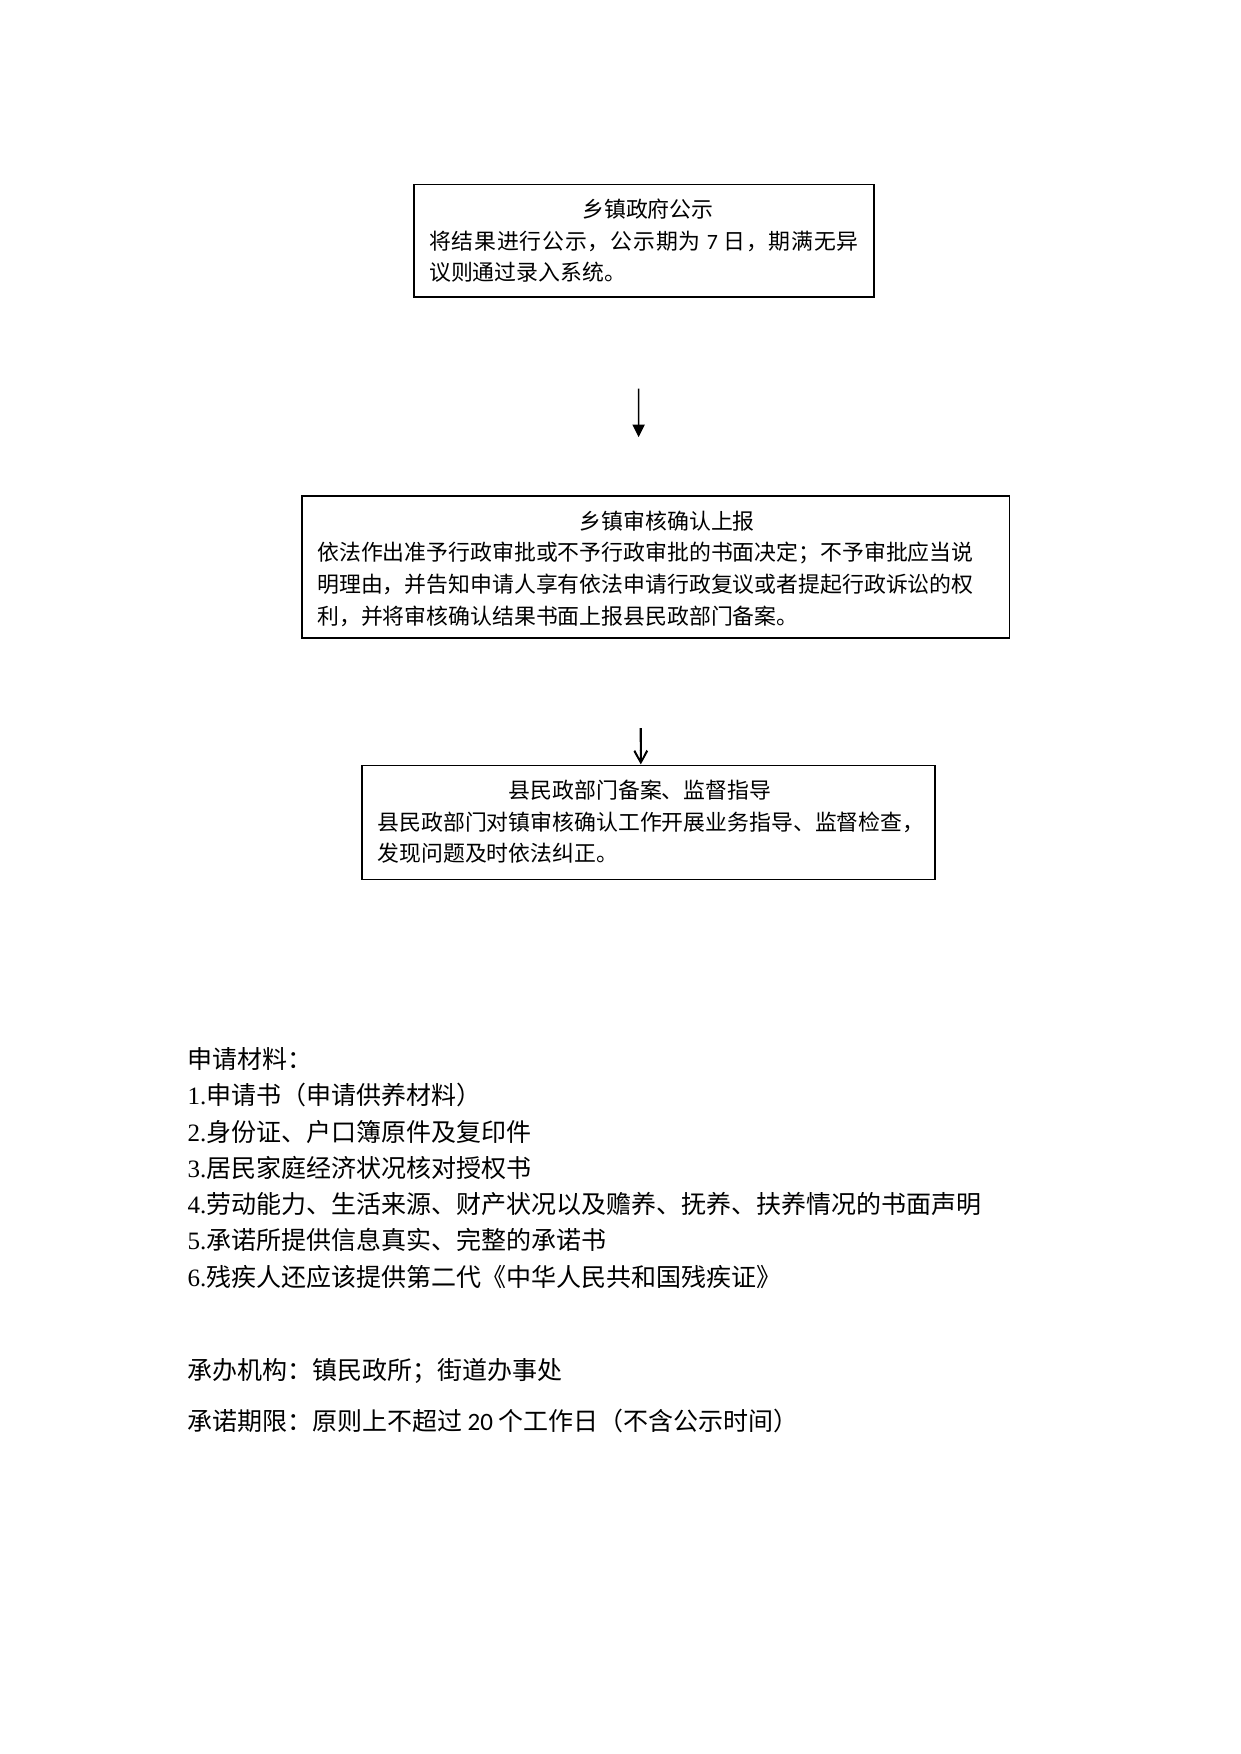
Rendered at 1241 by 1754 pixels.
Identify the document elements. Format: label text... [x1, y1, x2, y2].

text 承诺期限：原则上不超过20个工作日（不含公示时间） [179, 1387, 1061, 1454]
text 承办机构：镇民政所；街道办事处 [187, 1351, 1053, 1387]
text 4.劳动能力、生活来源、财产状况以及赡养、抚养、扶养情况的书面声明 [187, 1184, 1053, 1221]
text 2.身份证、户口簿原件及复印件 [187, 1112, 1053, 1148]
text 1.申请书（申请供养材料） [187, 1076, 1053, 1112]
text 3.居民家庭经济状况核对授权书 [187, 1148, 1053, 1184]
text 5.承诺所提供信息真实、完整的承诺书 [187, 1221, 1053, 1257]
text 6.残疾人还应该提供第二代《中华人民共和国残疾证》 [187, 1257, 1053, 1293]
text 申请材料： [187, 1039, 1053, 1076]
